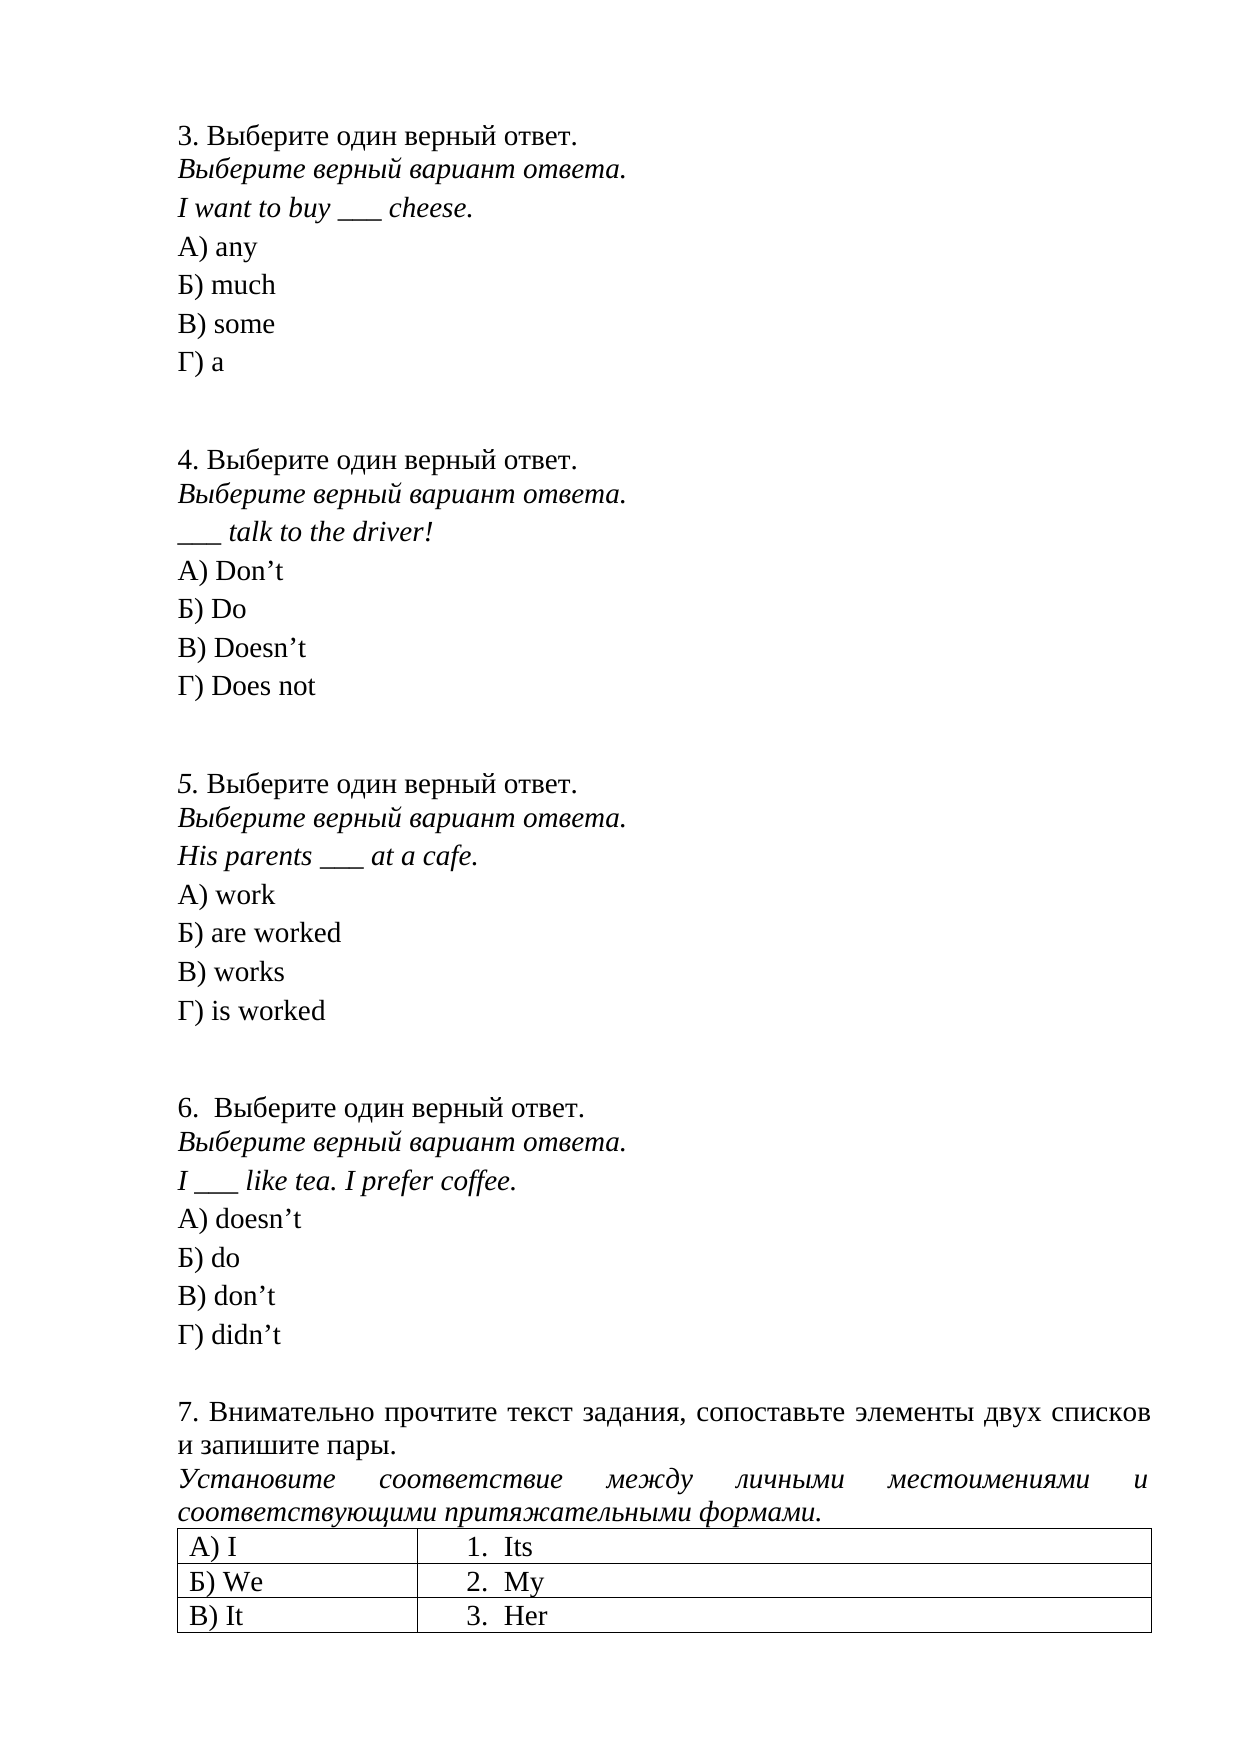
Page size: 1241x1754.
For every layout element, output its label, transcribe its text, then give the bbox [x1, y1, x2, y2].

text A) doesn’t [177, 1201, 1152, 1235]
text Выберите верный вариант ответа. [177, 152, 1152, 185]
text В) some [177, 306, 1152, 339]
table_cell В) It [178, 1598, 417, 1632]
table_cell Б) We [178, 1564, 417, 1597]
text В) don’t [177, 1278, 1152, 1312]
text Установите соответствие между личными местоимениями и соответствующими притяжательными формами. [177, 1461, 1152, 1528]
text 7. Внимательно прочтите текст задания, сопоставьте элементы двух списков и запишите пары. [177, 1394, 1152, 1461]
text A) any [177, 229, 1152, 262]
text В) Doesn’t [177, 630, 1152, 663]
text ___ talk to the driver! [177, 514, 1152, 548]
text I want to buy ___ cheese. [177, 190, 1152, 224]
text Б) are worked [177, 916, 1152, 949]
text 6. Выберите один верный ответ. [177, 1091, 1152, 1124]
text Выберите верный вариант ответа. [177, 800, 1152, 833]
text Г) didn’t [177, 1317, 1152, 1350]
text Б) much [177, 267, 1152, 301]
table_cell My [418, 1564, 1151, 1597]
text 4. Выберите один верный ответ. [177, 442, 1152, 476]
text Выберите верный вариант ответа. [177, 476, 1152, 509]
text Г) a [177, 344, 1152, 378]
table_header Its [418, 1529, 1151, 1563]
table_header А) I [178, 1529, 417, 1563]
text Выберите верный вариант ответа. [177, 1124, 1152, 1158]
text I ___ like tea. I prefer coffee. [177, 1163, 1152, 1196]
text 3. Выберите один верный ответ. [177, 118, 1152, 152]
text Г) Does not [177, 668, 1152, 702]
text His parents ___ at a cafe. [177, 838, 1152, 872]
text A) work [177, 877, 1152, 911]
text В) works [177, 954, 1152, 988]
text 5. Выберите один верный ответ. [177, 766, 1152, 800]
text A) Don’t [177, 553, 1152, 586]
text Г) is worked [177, 993, 1152, 1026]
text Б) Do [177, 591, 1152, 625]
text Б) do [177, 1240, 1152, 1273]
table_cell Her [418, 1598, 1151, 1632]
